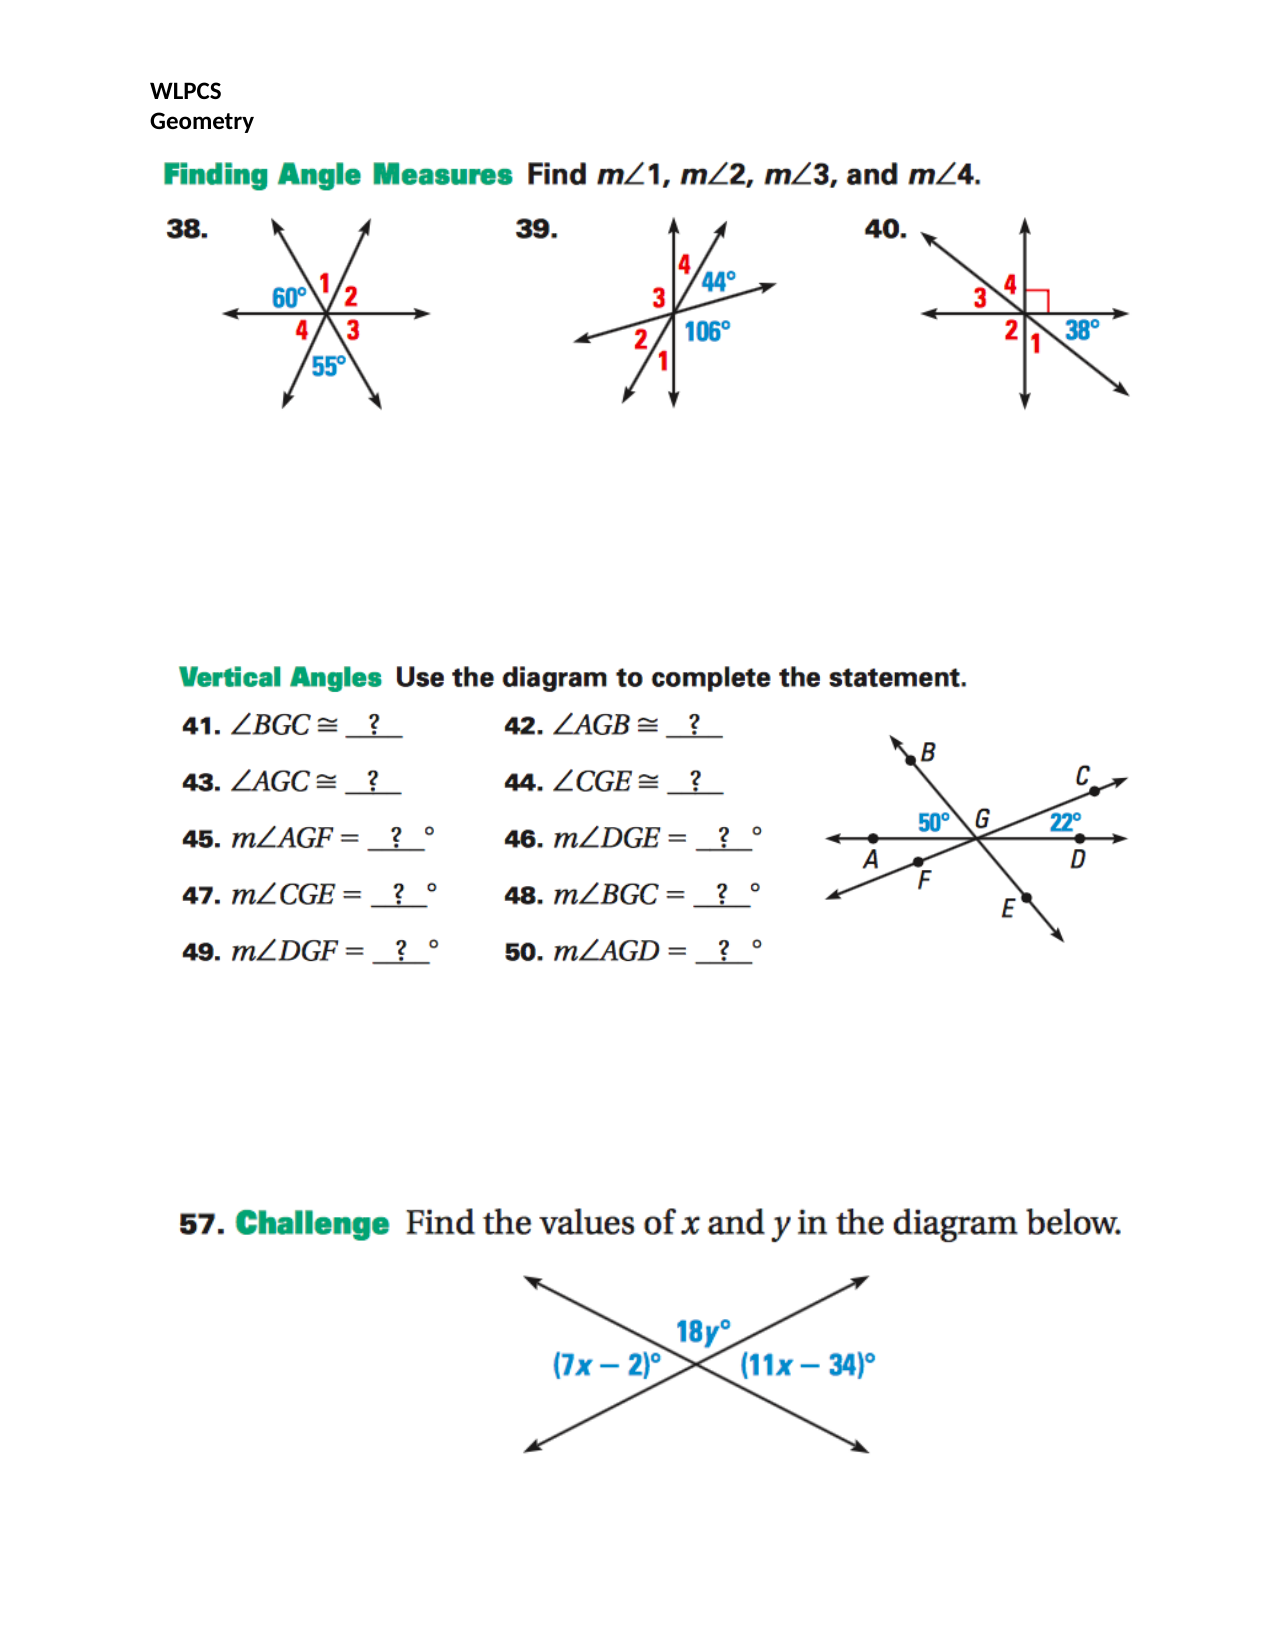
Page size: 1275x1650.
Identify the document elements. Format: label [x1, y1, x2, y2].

picture [150, 1200, 1163, 1487]
picture [150, 638, 1163, 987]
picture [150, 150, 1163, 425]
